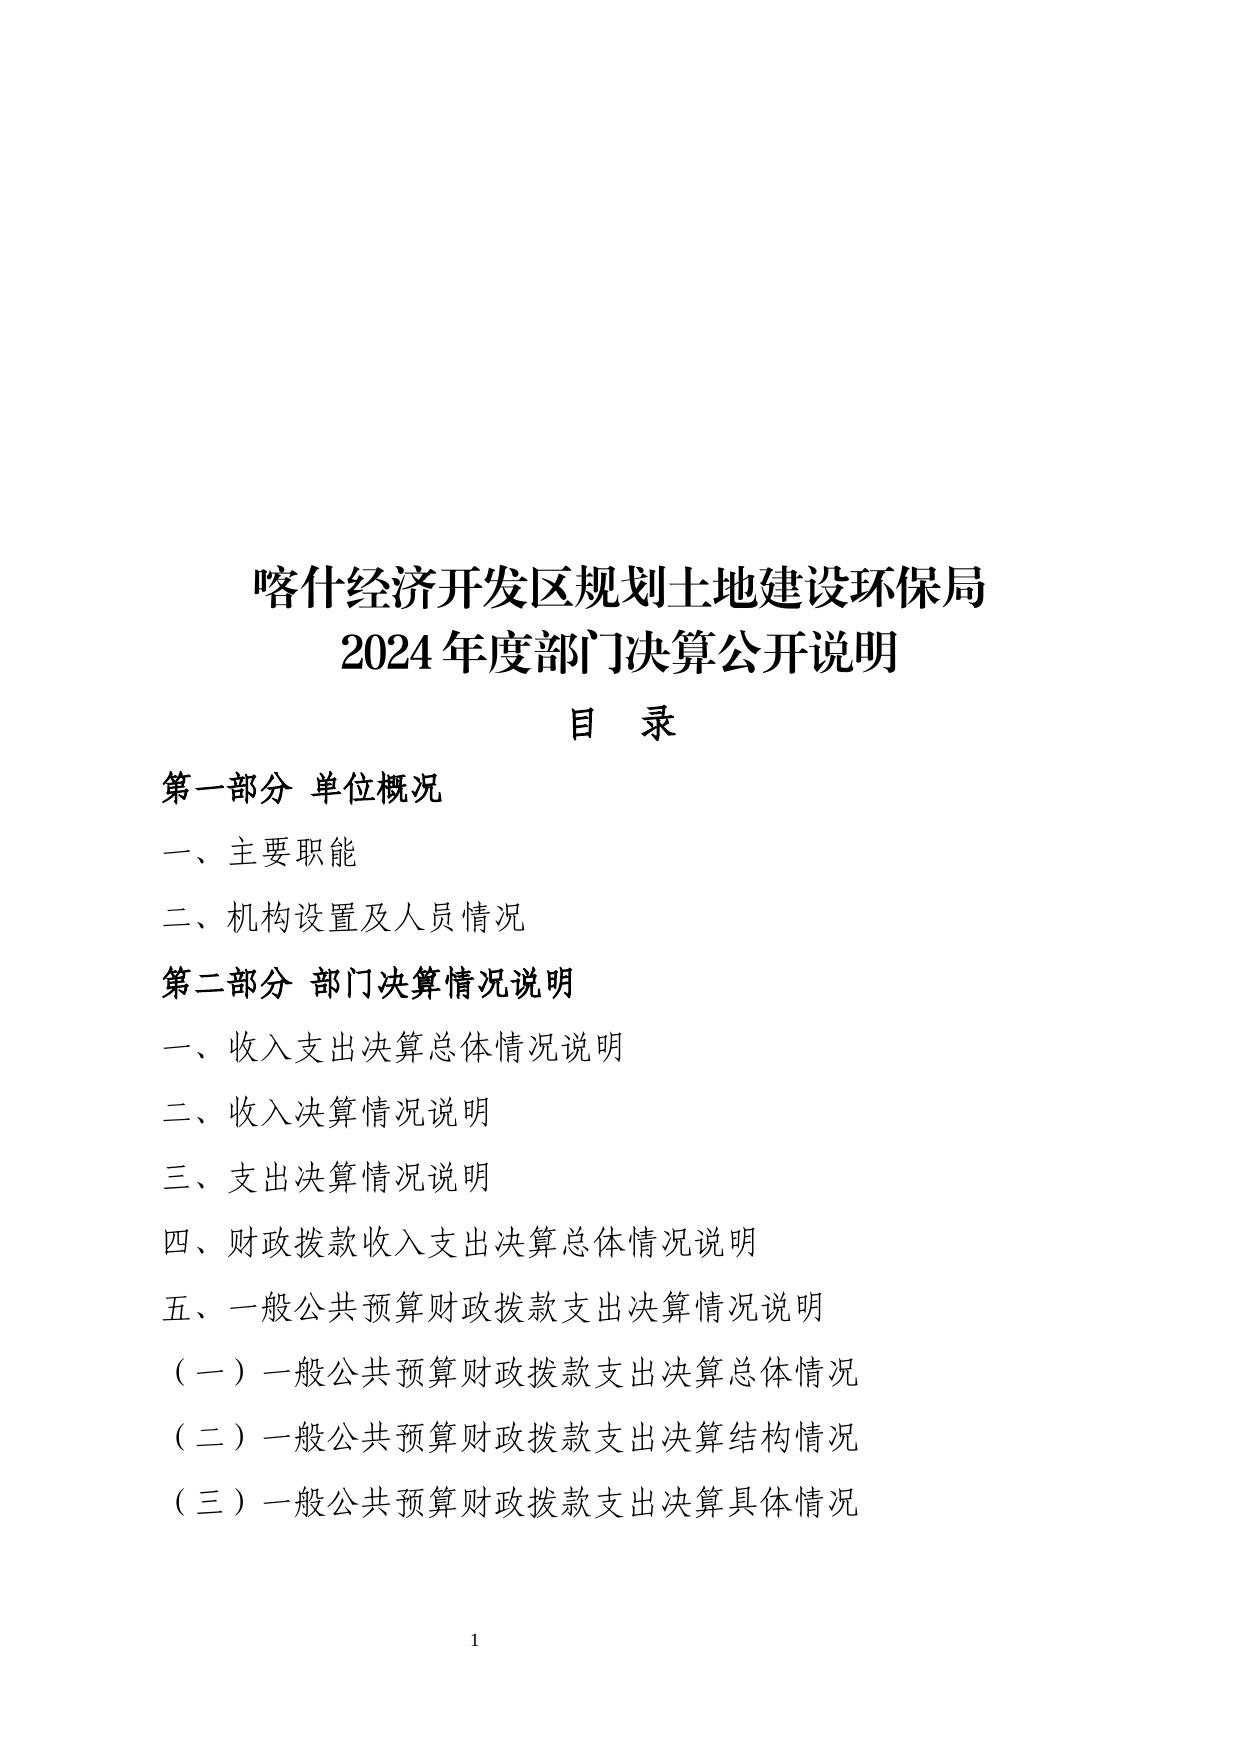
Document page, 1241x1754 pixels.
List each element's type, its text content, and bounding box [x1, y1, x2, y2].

text 第一部分 单位概况 [159, 753, 1081, 818]
text 三、支出决算情况说明 [159, 1143, 1081, 1208]
text （三）一般公共预算财政拨款支出决算具体情况 [159, 1468, 1081, 1533]
text （一）一般公共预算财政拨款支出决算总体情况 [159, 1338, 1081, 1403]
text 一、收入支出决算总体情况说明 [159, 1013, 1081, 1078]
text 一、主要职能 [159, 818, 1081, 883]
text 目 录 [159, 688, 1081, 753]
text 2024年度部门决算公开说明 [159, 623, 1081, 688]
text 二、机构设置及人员情况 [159, 883, 1081, 948]
text 喀什经济开发区规划土地建设环保局 [159, 558, 1081, 623]
text 第二部分 部门决算情况说明 [159, 948, 1081, 1013]
text 二、收入决算情况说明 [159, 1078, 1081, 1143]
text 四、财政拨款收入支出决算总体情况说明 [159, 1208, 1081, 1273]
text 五、一般公共预算财政拨款支出决算情况说明 [159, 1273, 1081, 1338]
text （二）一般公共预算财政拨款支出决算结构情况 [159, 1403, 1081, 1468]
